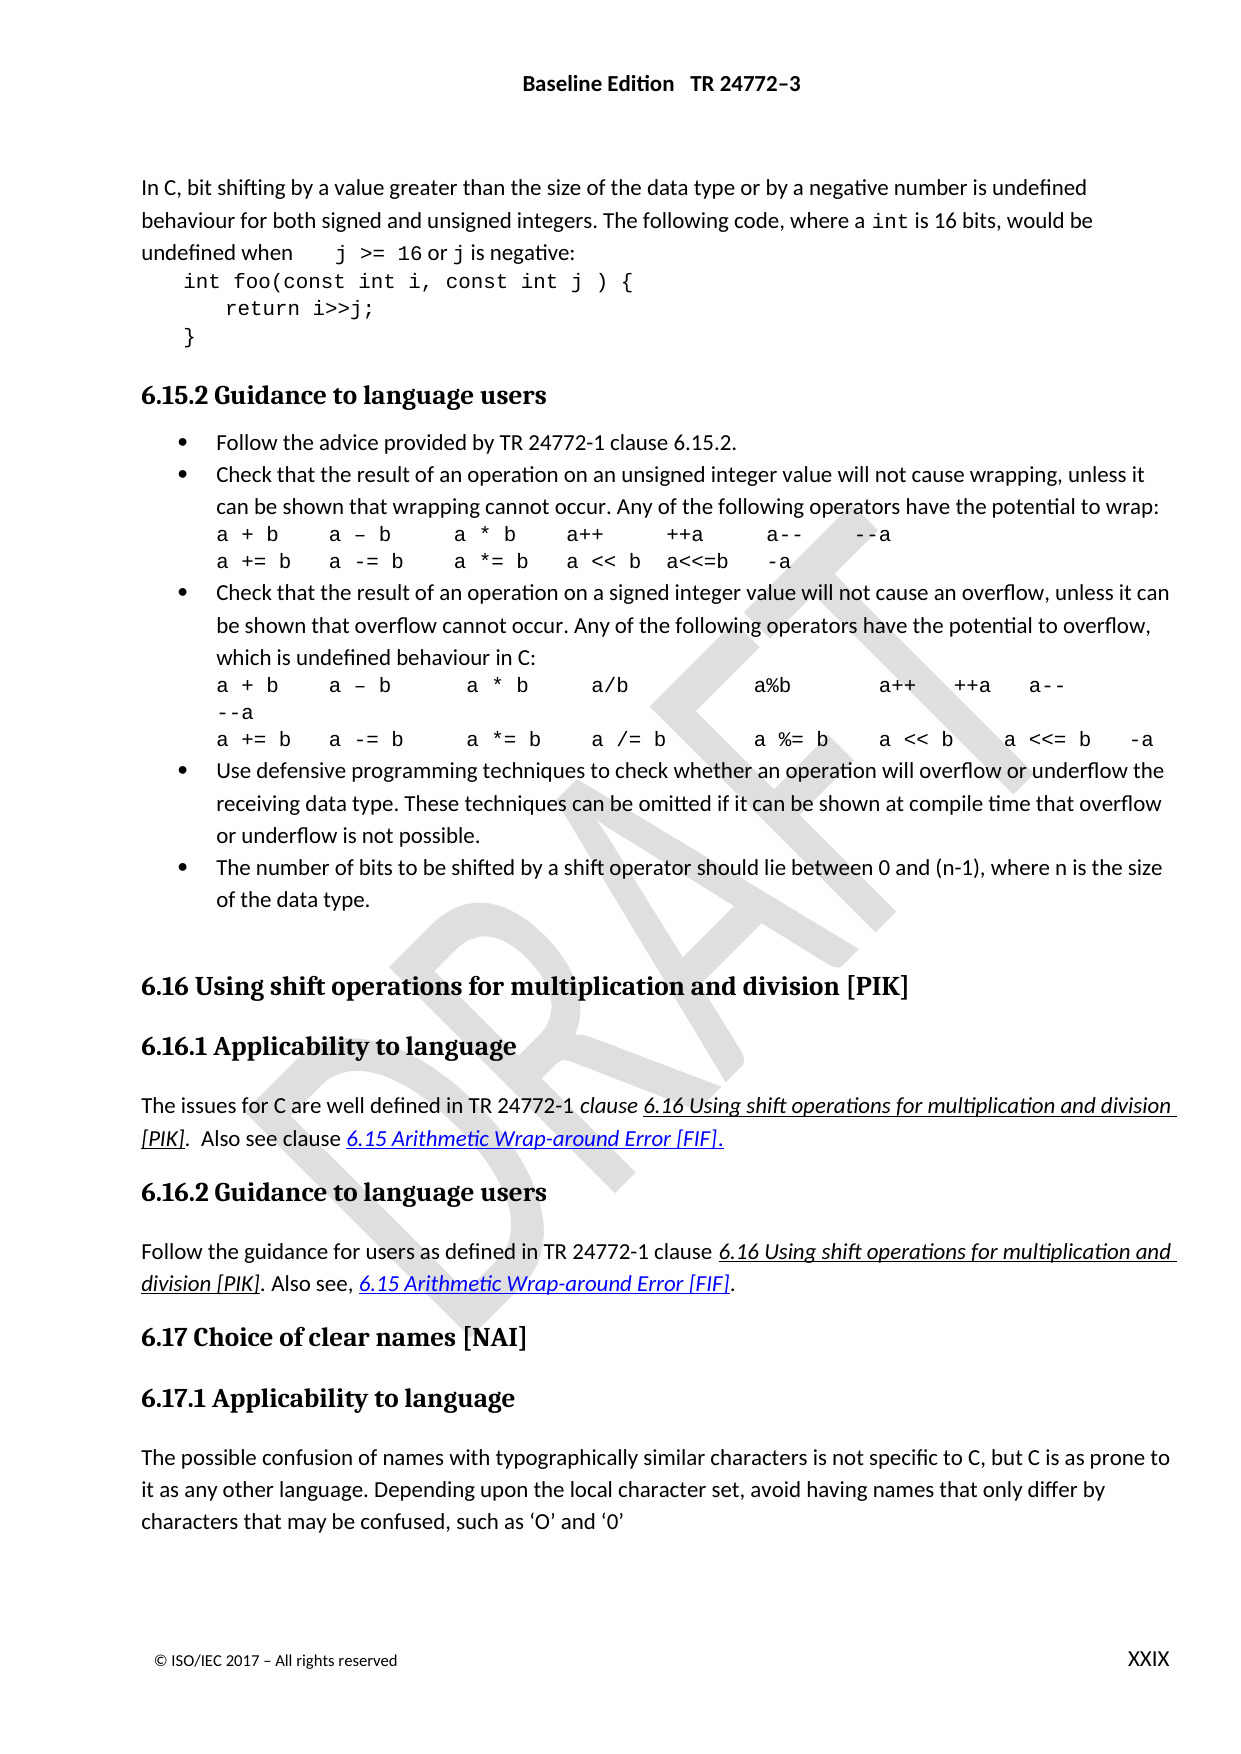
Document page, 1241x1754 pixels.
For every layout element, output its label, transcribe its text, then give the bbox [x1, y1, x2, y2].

text The issues for C are well defined in TR 24772-1 clause 6.16 Using shift operations for multiplication and division [PIK]. Also see clause 6.15 Arithmetic Wrap-around Error [FIF]. [141, 1091, 1182, 1152]
list a + b a – b a * b a++ ++a a-- --a [216, 524, 1182, 548]
list Check that the result of an operation on a signed integer value will not cause an overflow, unless it can be shown that overflow cannot occur. Any of the following operators have the potential to overflow, which is undefined behaviour in C: [178, 578, 1182, 671]
list Check that the result of an operation on an unsigned integer value will not cause wrapping, unless it can be shown that wrapping cannot occur. Any of the following operators have the potential to wrap: [178, 460, 1182, 520]
subtitle 6.17.1 Applicability to language [141, 1383, 1182, 1414]
list a += b a -= b a *= b a /= b a %= b a << b a <<= b -a [216, 729, 1182, 753]
subtitle 6.16 Using shift operations for multiplication and division [PIK] [141, 971, 1182, 1002]
list The number of bits to be shifted by a shift operator should lie between 0 and (n-1), where n is the size of the data type. [178, 853, 1182, 913]
list Use defensive programming techniques to check whether an operation will overflow or underflow the receiving data type. These techniques can be omitted if it can be shown at compile time that overflow or underflow is not possible. [178, 757, 1182, 849]
list a += b a -= b a *= b a << b a<<=b -a [216, 551, 1182, 575]
text In C, bit shifting by a value greater than the size of the data type or by a negative number is undefined behaviour for both signed and unsigned integers. The following code, where a int is 16 bits, would be undefined when j >= 16 or j is negative: [141, 173, 1182, 267]
text } [141, 326, 1182, 349]
subtitle 6.15.2 Guidance to language users [141, 380, 1182, 411]
text The possible confusion of names with typographically similar characters is not specific to C, but C is as prone to it as any other language. Depending upon the local character set, avoid having names that only differ by characters that may be confused, such as ‘O’ and ‘0’ [141, 1443, 1182, 1535]
subtitle 6.16.1 Applicability to language [141, 1031, 1182, 1062]
list a + b a – b a * b a/b a%b a++ ++a a-- --a [216, 675, 1182, 726]
text return i>>j; [141, 298, 1182, 322]
subtitle 6.16.2 Guidance to language users [141, 1177, 1182, 1208]
list Follow the advice provided by TR 24772-1 clause 6.15.2. [178, 428, 1182, 456]
subtitle 6.17 Choice of clear names [NAI] [141, 1322, 1182, 1353]
text Follow the guidance for users as defined in TR 24772-1 clause 6.16 Using shift operations for multiplication and division [PIK]. Also see, 6.15 Arithmetic Wrap-around Error [FIF]. [141, 1237, 1182, 1297]
text int foo(const int i, const int j ) { [141, 271, 1182, 295]
